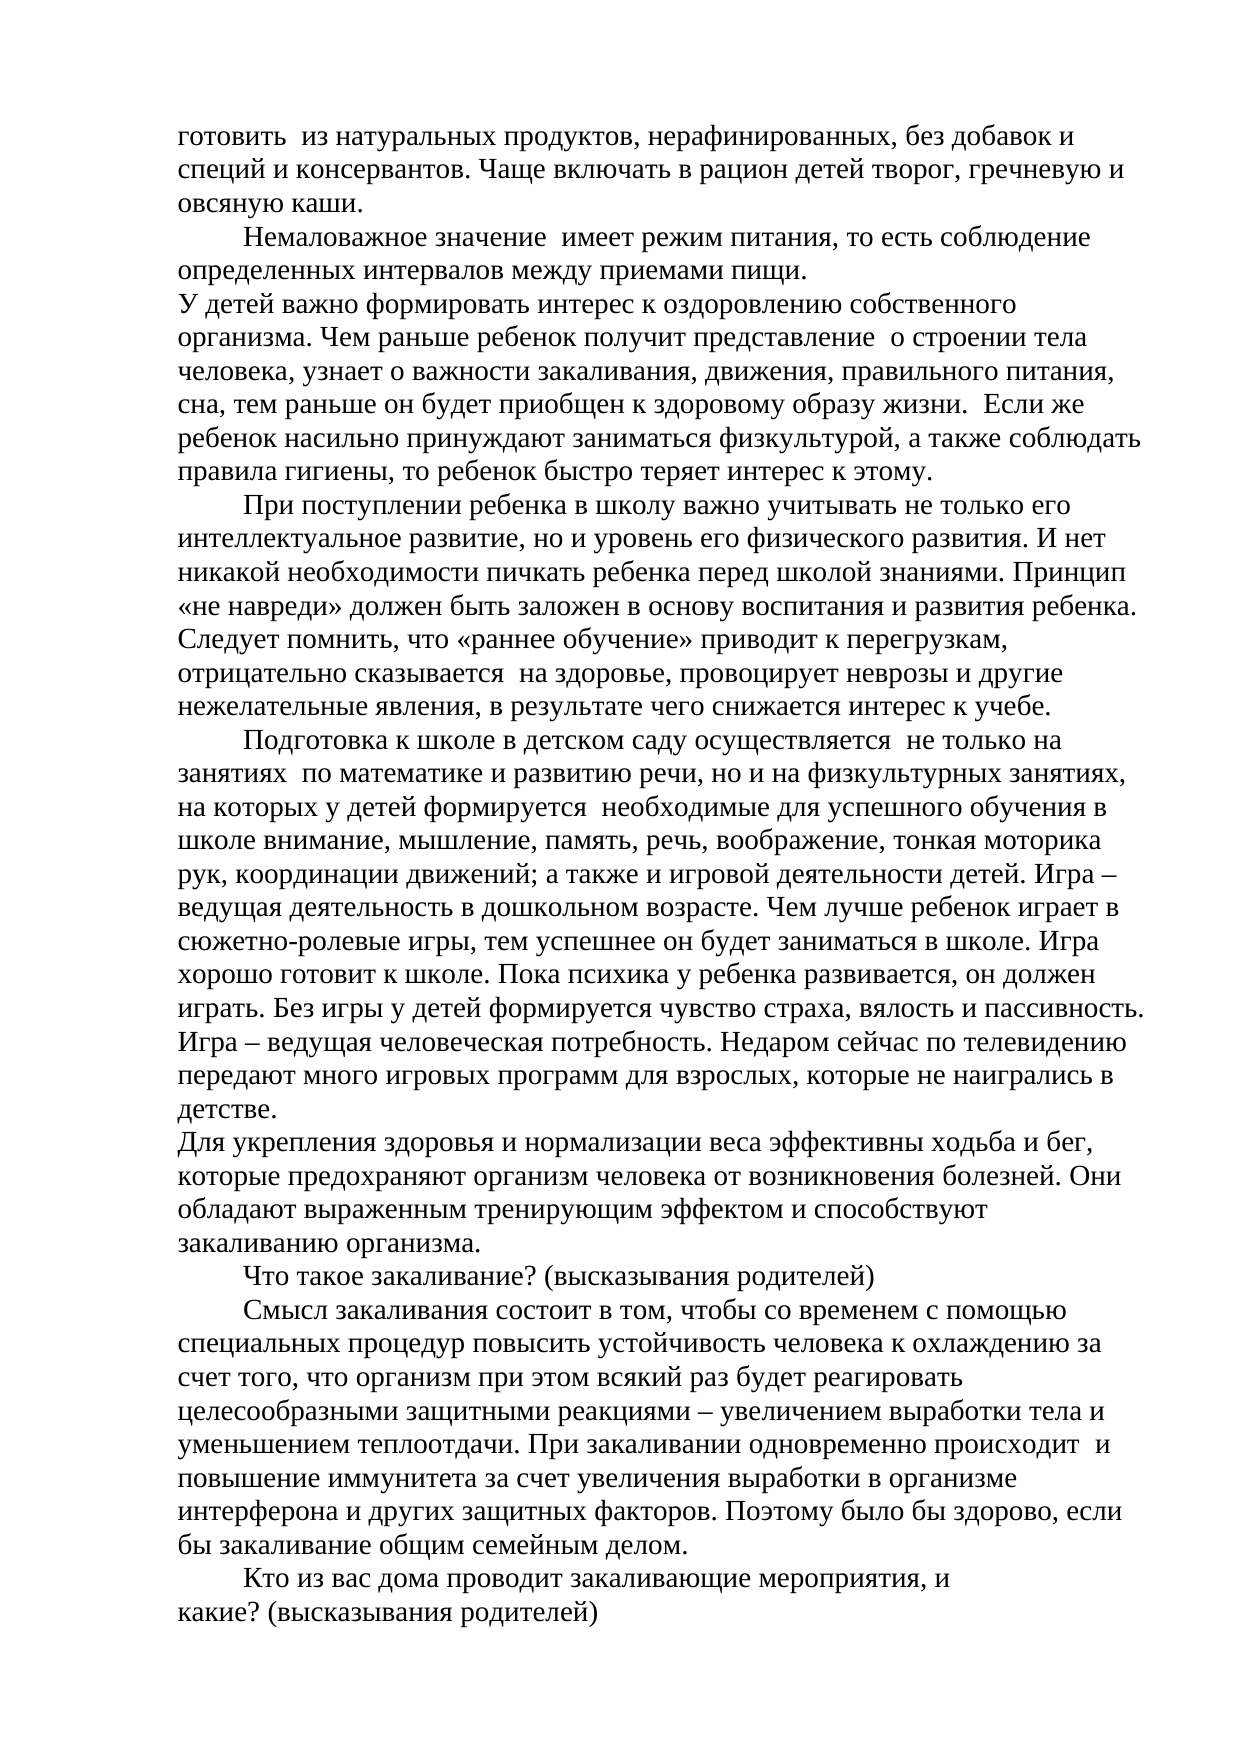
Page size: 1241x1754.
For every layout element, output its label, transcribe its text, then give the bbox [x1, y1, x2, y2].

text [177, 118, 1152, 219]
text Подготовка к школе в детском саду осуществляется не только на занятиях по математике и развитию речи, но и на физкультурных занятиях, на которых у детей формируется необходимые для успешного обучения в школе внимание, мышление, память, речь, воображение, тонкая моторика рук, координации движений; а также и игровой деятельности детей. Игра – ведущая деятельность в дошкольном возрасте. Чем лучше ребенок играет в сюжетно-ролевые игры, тем успешнее он будет заниматься в школе. Игра хорошо готовит к школе. Пока психика у ребенка развивается, он должен играть. Без игры у детей формируется чувство страха, вялость и пассивность. Игра – ведущая человеческая потребность. Недаром сейчас по телевидению передают много игровых программ для взрослых, которые не наигрались в детстве. [177, 722, 1152, 1124]
text Что такое закаливание? (высказывания родителей) [177, 1258, 1152, 1292]
text Для укрепления здоровья и нормализации веса эффективны ходьба и бег, [177, 1124, 1152, 1158]
text которые предохраняют организм человека от возникновения болезней. Они обладают выраженным тренирующим эффектом и способствуют закаливанию организма. [177, 1158, 1152, 1258]
text организма. Чем раньше ребенок получит представление о строении тела человека, узнает о важности закаливания, движения, правильного питания, сна, тем раньше он будет приобщен к здоровому образу жизни. Если же ребенок насильно принуждают заниматься физкультурой, а также соблюдать правила гигиены, то ребенок быстро теряет интерес к этому. [177, 319, 1152, 487]
text При поступлении ребенка в школу важно учитывать не только его интеллектуальное развитие, но и уровень его физического развития. И нет никакой необходимости пичкать ребенка перед школой знаниями. Принцип «не навреди» должен быть заложен в основу воспитания и развития ребенка. Следует помнить, что «раннее обучение» приводит к перегрузкам, отрицательно сказывается на здоровье, провоцирует неврозы и другие нежелательные явления, в результате чего снижается интерес к учебе. [177, 487, 1152, 722]
text У детей важно формировать интерес к оздоровлению собственного [177, 286, 1152, 319]
text Кто из вас дома проводит закаливающие мероприятия, и какие? (высказывания родителей) [177, 1560, 1152, 1627]
text Смысл закаливания состоит в том, чтобы со временем с помощью специальных процедур повысить устойчивость человека к охлаждению за счет того, что организм при этом всякий раз будет реагировать целесообразными защитными реакциями – увеличением выработки тела и уменьшением теплоотдачи. При закаливании одновременно происходит и повышение иммунитета за счет увеличения выработки в организме интерферона и других защитных факторов. Поэтому было бы здорово, если бы закаливание общим семейным делом. [177, 1292, 1152, 1560]
text Немаловажное значение имеет режим питания, то есть соблюдение определенных интервалов между приемами пищи. [177, 219, 1152, 286]
